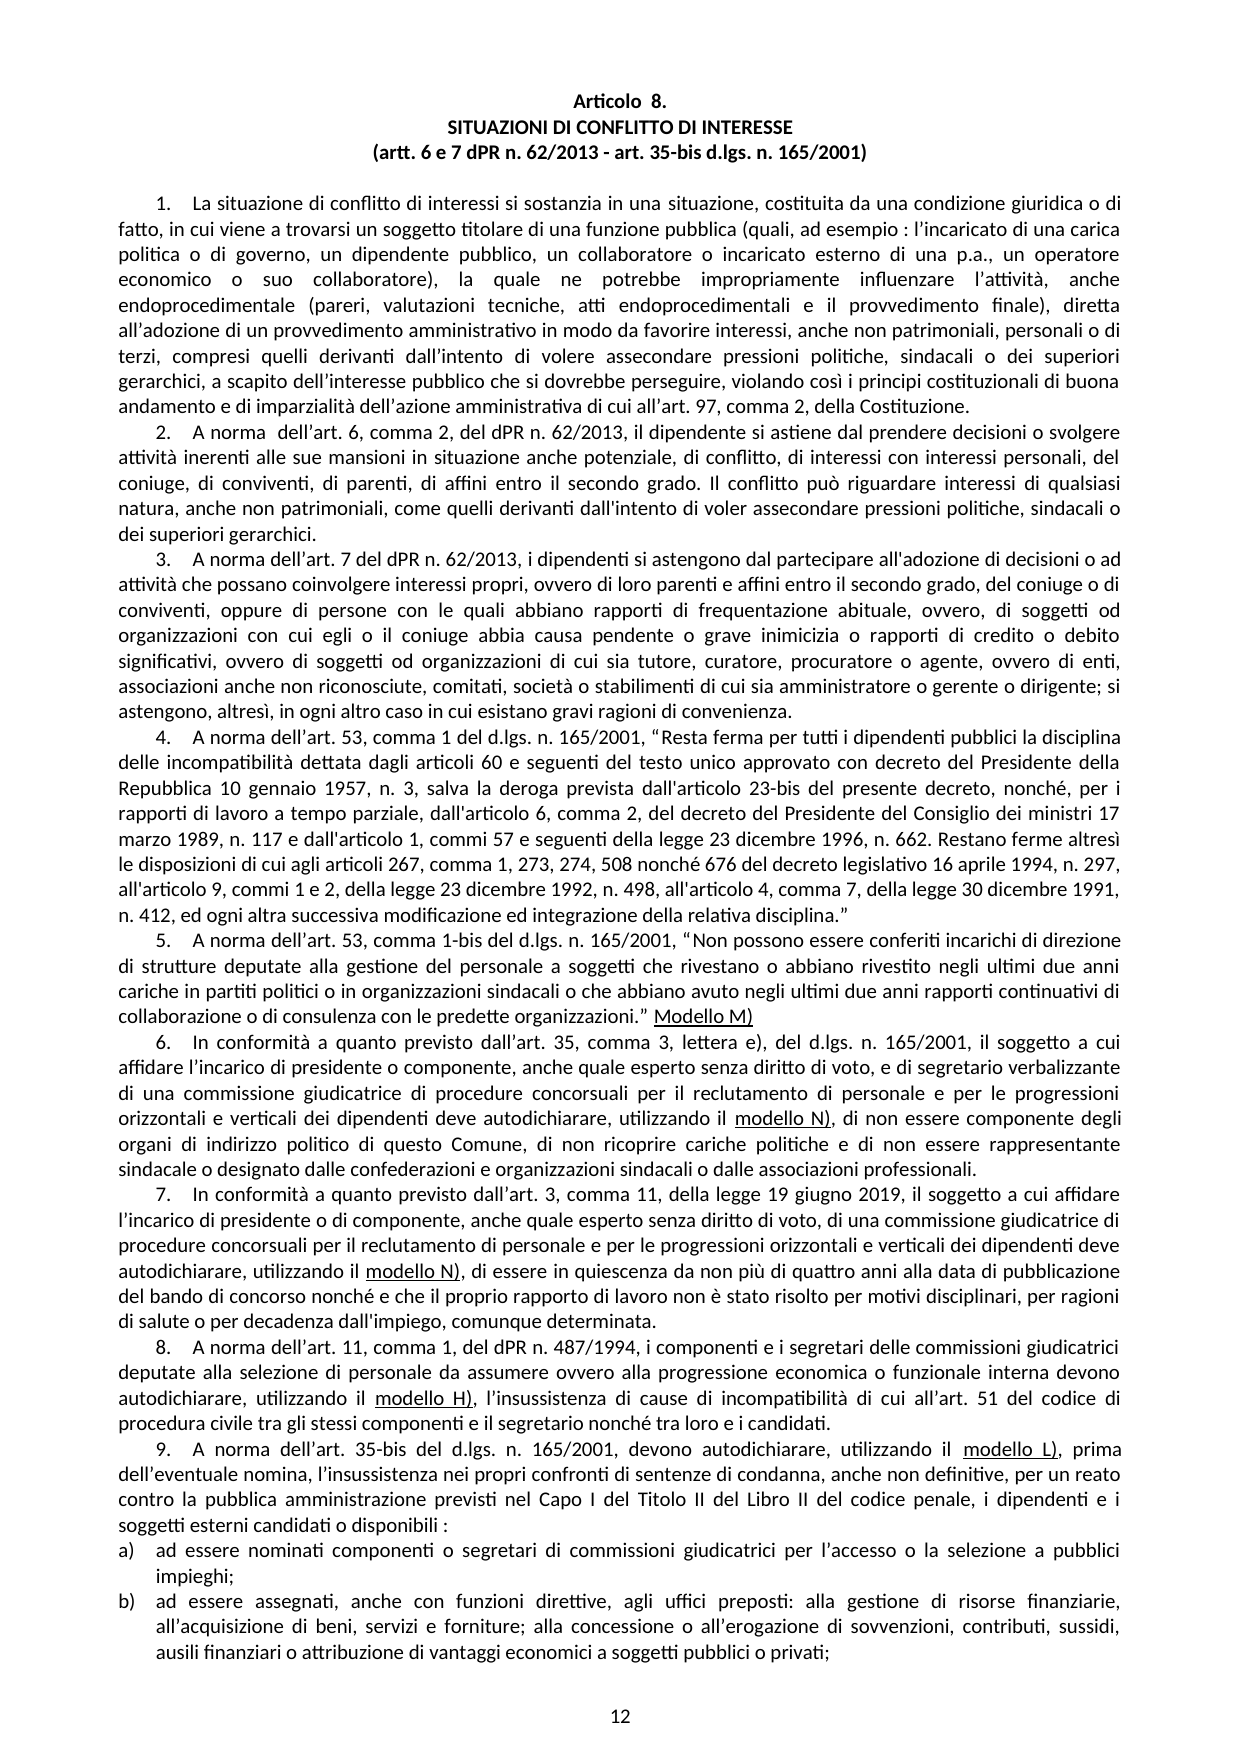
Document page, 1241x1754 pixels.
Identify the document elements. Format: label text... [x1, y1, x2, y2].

text Articolo 8. [118, 89, 1122, 114]
list ad essere nominati componenti o segretari di commissioni giudicatrici per l’accesso o la selezione a pubblici impieghi; [118, 1537, 1122, 1588]
list A norma dell’art. 7 del dPR n. 62/2013, i dipendenti si astengono dal partecipare all'adozione di decisioni o ad attività che possano coinvolgere interessi propri, ovvero di loro parenti e affini entro il secondo grado, del coniuge o di conviventi, oppure di persone con le quali abbiano rapporti di frequentazione abituale, ovvero, di soggetti od organizzazioni con cui egli o il coniuge abbia causa pendente o grave inimicizia o rapporti di credito o debito significativi, ovvero di soggetti od organizzazioni di cui sia tutore, curatore, procuratore o agente, ovvero di enti, associazioni anche non riconosciute, comitati, società o stabilimenti di cui sia amministratore o gerente o dirigente; si astengono, altresì, in ogni altro caso in cui esistano gravi ragioni di convenienza. [118, 546, 1122, 724]
list A norma dell’art. 53, comma 1 del d.lgs. n. 165/2001, “Resta ferma per tutti i dipendenti pubblici la disciplina delle incompatibilità dettata dagli articoli 60 e seguenti del testo unico approvato con decreto del Presidente della Repubblica 10 gennaio 1957, n. 3, salva la deroga prevista dall'articolo 23-bis del presente decreto, nonché, per i rapporti di lavoro a tempo parziale, dall'articolo 6, comma 2, del decreto del Presidente del Consiglio dei ministri 17 marzo 1989, n. 117 e dall'articolo 1, commi 57 e seguenti della legge 23 dicembre 1996, n. 662. Restano ferme altresì le disposizioni di cui agli articoli 267, comma 1, 273, 274, 508 nonché 676 del decreto legislativo 16 aprile 1994, n. 297, all'articolo 9, commi 1 e 2, della legge 23 dicembre 1992, n. 498, all'articolo 4, comma 7, della legge 30 dicembre 1991, n. 412, ed ogni altra successiva modificazione ed integrazione della relativa disciplina.” [118, 724, 1122, 927]
list ad essere assegnati, anche con funzioni direttive, agli uffici preposti: alla gestione di risorse finanziarie, all’acquisizione di beni, servizi e forniture; alla concessione o all’erogazione di sovvenzioni, contributi, sussidi, ausili finanziari o attribuzione di vantaggi economici a soggetti pubblici o privati; [118, 1588, 1122, 1664]
list In conformità a quanto previsto dall’art. 3, comma 11, della legge 19 giugno 2019, il soggetto a cui affidare l’incarico di presidente o di componente, anche quale esperto senza diritto di voto, di una commissione giudicatrice di procedure concorsuali per il reclutamento di personale e per le progressioni orizzontali e verticali dei dipendenti deve autodichiarare, utilizzando il modello N), di essere in quiescenza da non più di quattro anni alla data di pubblicazione del bando di concorso nonché e che il proprio rapporto di lavoro non è stato risolto per motivi disciplinari, per ragioni di salute o per decadenza dall'impiego, comunque determinata. [118, 1182, 1122, 1334]
list La situazione di conflitto di interessi si sostanzia in una situazione, costituita da una condizione giuridica o di fatto, in cui viene a trovarsi un soggetto titolare di una funzione pubblica (quali, ad esempio : l’incaricato di una carica politica o di governo, un dipendente pubblico, un collaboratore o incaricato esterno di una p.a., un operatore economico o suo collaboratore), la quale ne potrebbe impropriamente influenzare l’attività, anche endoprocedimentale (pareri, valutazioni tecniche, atti endoprocedimentali e il provvedimento finale), diretta all’adozione di un provvedimento amministrativo in modo da favorire interessi, anche non patrimoniali, personali o di terzi, compresi quelli derivanti dall’intento di volere assecondare pressioni politiche, sindacali o dei superiori gerarchici, a scapito dell’interesse pubblico che si dovrebbe perseguire, violando così i principi costituzionali di buona andamento e di imparzialità dell’azione amministrativa di cui all’art. 97, comma 2, della Costituzione. [118, 190, 1122, 419]
list A norma dell’art. 53, comma 1-bis del d.lgs. n. 165/2001, “Non possono essere conferiti incarichi di direzione di strutture deputate alla gestione del personale a soggetti che rivestano o abbiano rivestito negli ultimi due anni cariche in partiti politici o in organizzazioni sindacali o che abbiano avuto negli ultimi due anni rapporti continuativi di collaborazione o di consulenza con le predette organizzazioni.” Modello M) [118, 927, 1122, 1029]
list A norma dell’art. 35-bis del d.lgs. n. 165/2001, devono autodichiarare, utilizzando il modello L), prima dell’eventuale nomina, l’insussistenza nei propri confronti di sentenze di condanna, anche non definitive, per un reato contro la pubblica amministrazione previsti nel Capo I del Titolo II del Libro II del codice penale, i dipendenti e i soggetti esterni candidati o disponibili : [118, 1436, 1122, 1537]
list A norma dell’art. 6, comma 2, del dPR n. 62/2013, il dipendente si astiene dal prendere decisioni o svolgere attività inerenti alle sue mansioni in situazione anche potenziale, di conflitto, di interessi con interessi personali, del coniuge, di conviventi, di parenti, di affini entro il secondo grado. Il conflitto può riguardare interessi di qualsiasi natura, anche non patrimoniali, come quelli derivanti dall'intento di voler assecondare pressioni politiche, sindacali o dei superiori gerarchici. [118, 419, 1122, 546]
text SITUAZIONI DI CONFLITTO DI INTERESSE [118, 114, 1122, 139]
text (artt. 6 e 7 dPR n. 62/2013 - art. 35-bis d.lgs. n. 165/2001) [118, 139, 1122, 165]
list A norma dell’art. 11, comma 1, del dPR n. 487/1994, i componenti e i segretari delle commissioni giudicatrici deputate alla selezione di personale da assumere ovvero alla progressione economica o funzionale interna devono autodichiarare, utilizzando il modello H), l’insussistenza di cause di incompatibilità di cui all’art. 51 del codice di procedura civile tra gli stessi componenti e il segretario nonché tra loro e i candidati. [118, 1334, 1122, 1436]
list In conformità a quanto previsto dall’art. 35, comma 3, lettera e), del d.lgs. n. 165/2001, il soggetto a cui affidare l’incarico di presidente o componente, anche quale esperto senza diritto di voto, e di segretario verbalizzante di una commissione giudicatrice di procedure concorsuali per il reclutamento di personale e per le progressioni orizzontali e verticali dei dipendenti deve autodichiarare, utilizzando il modello N), di non essere componente degli organi di indirizzo politico di questo Comune, di non ricoprire cariche politiche e di non essere rappresentante sindacale o designato dalle confederazioni e organizzazioni sindacali o dalle associazioni professionali. [118, 1029, 1122, 1182]
